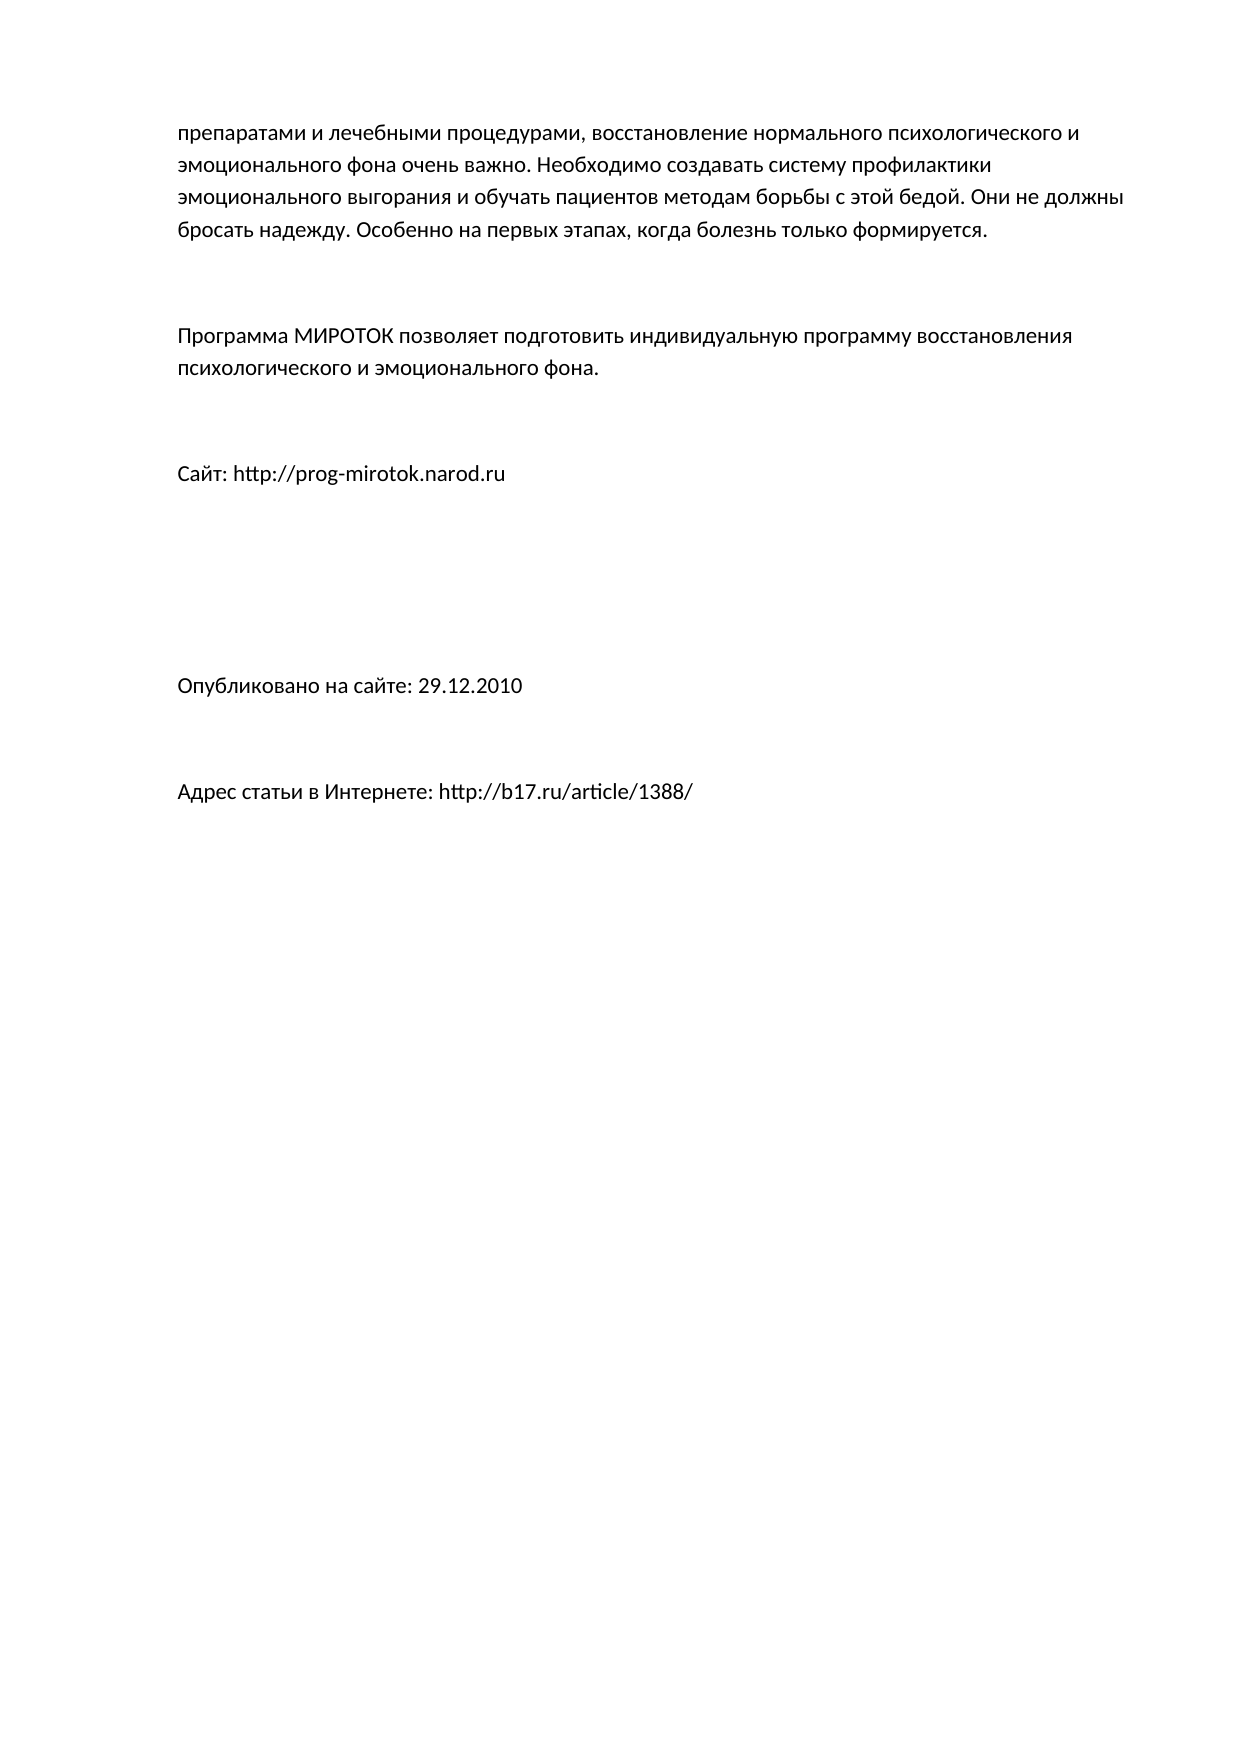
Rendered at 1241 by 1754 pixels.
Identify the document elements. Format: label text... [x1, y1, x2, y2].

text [177, 118, 1152, 243]
text Адрес статьи в Интернете: http://b17.ru/article/1388/ [177, 777, 1152, 805]
text Программа МИРОТОК позволяет подготовить индивидуальную программу восстановления психологического и эмоционального фона. [177, 321, 1152, 381]
text Опубликовано на сайте: 29.12.2010 [177, 671, 1152, 699]
text Сайт: http://prog-mirotok.narod.ru [177, 459, 1152, 487]
